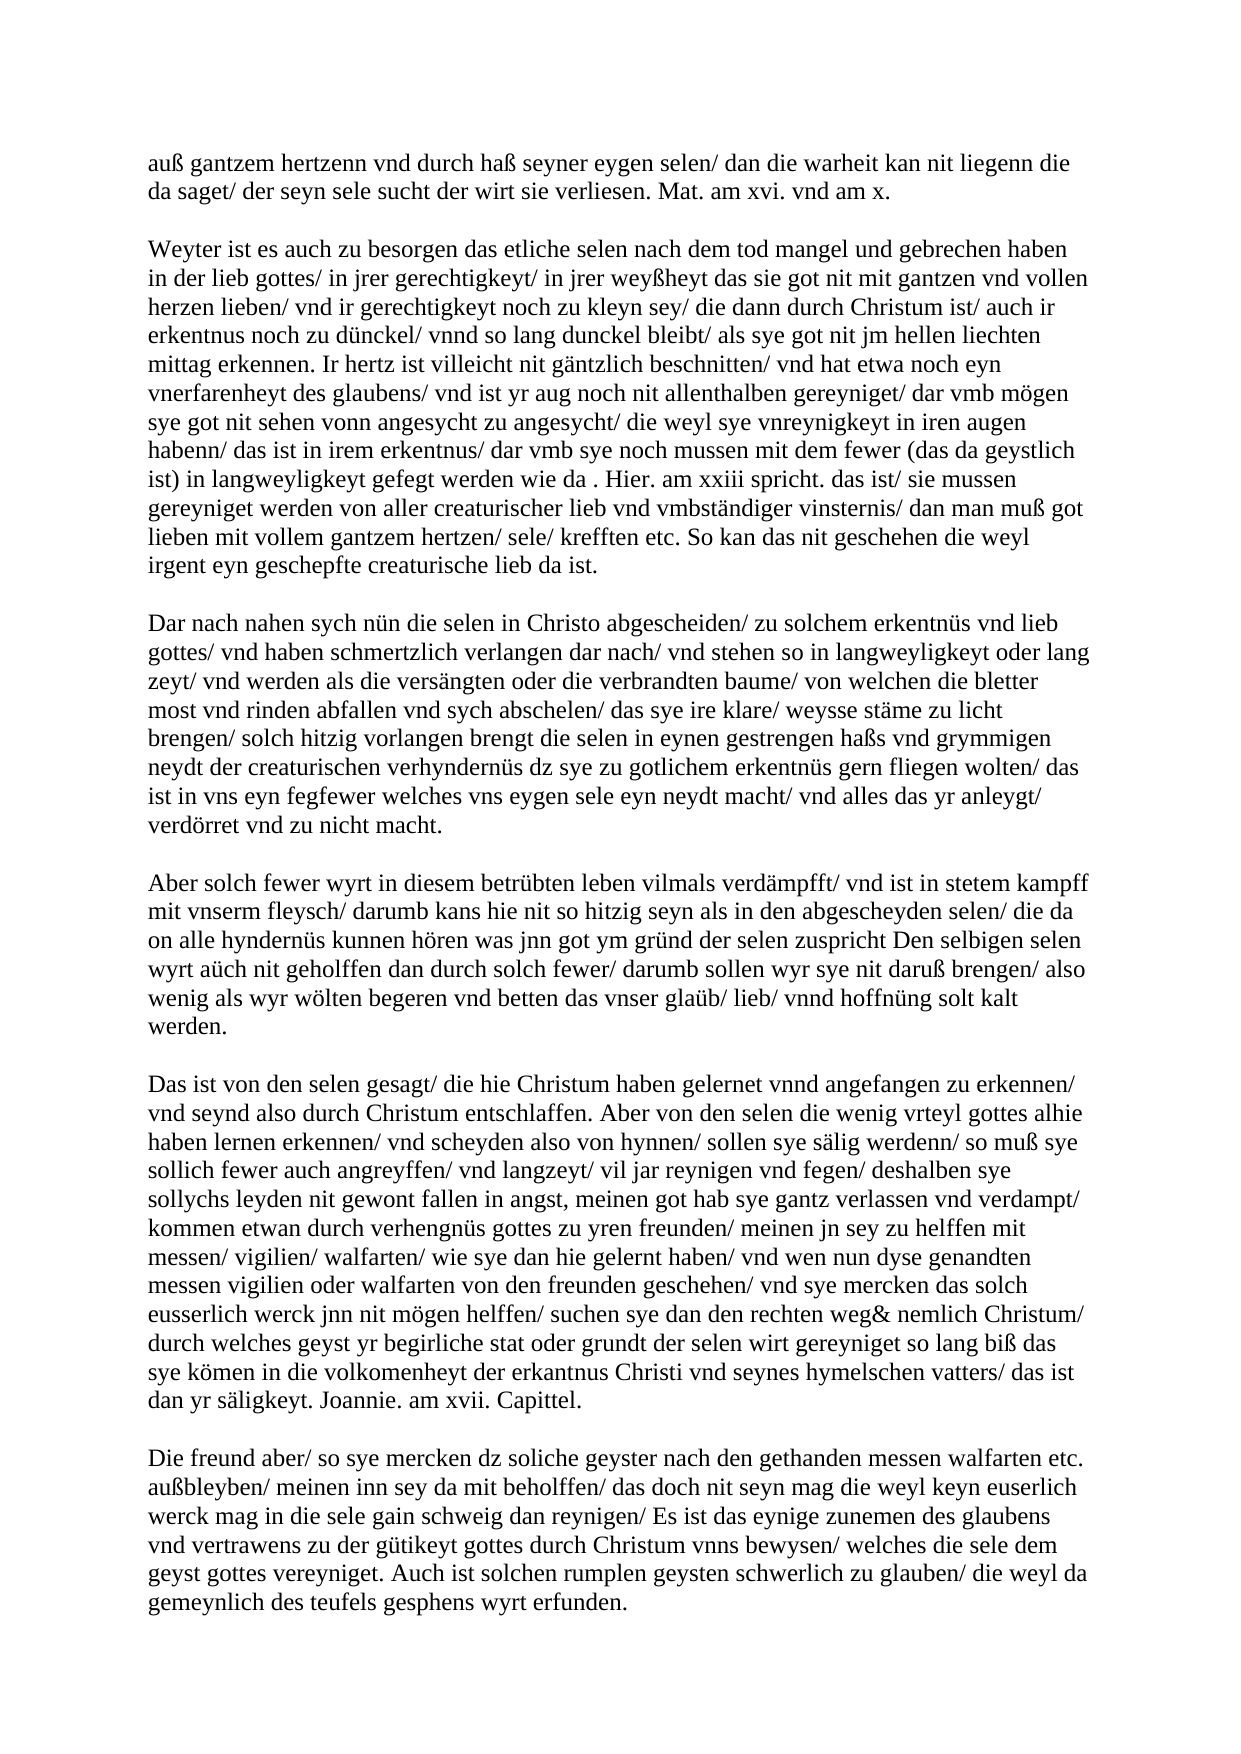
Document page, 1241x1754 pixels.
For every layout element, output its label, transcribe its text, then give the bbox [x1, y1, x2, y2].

text Weyter ist es auch zu besorgen das etliche selen nach dem tod mangel und gebrechen haben in der lieb gottes/ in jrer gerechtigkeyt/ in jrer weyßheyt das sie got nit mit gantzen vnd vollen herzen lieben/ vnd ir gerechtigkeyt noch zu kleyn sey/ die dann durch Christum ist/ auch ir erkentnus noch zu dünckel/ vnnd so lang dunckel bleibt/ als sye got nit jm hellen liechten mittag erkennen. Ir hertz ist villeicht nit gäntzlich beschnitten/ vnd hat etwa noch eyn vnerfarenheyt des glaubens/ vnd ist yr aug noch nit allenthalben gereyniget/ dar vmb mögen sye got nit sehen vonn angesycht zu angesycht/ die weyl sye vnreynigkeyt in iren augen habenn/ das ist in irem erkentnus/ dar vmb sye noch mussen mit dem fewer (das da geystlich ist) in langweyligkeyt gefegt werden wie da . Hier. am xxiii spricht. das ist/ sie mussen gereyniget werden von aller creaturischer lieb vnd vmbständiger vinsternis/ dan man muß got lieben mit vollem gantzem hertzen/ sele/ krefften etc. So kan das nit geschehen die weyl irgent eyn geschepfte creaturische lieb da ist. [148, 234, 1093, 579]
text Die freund aber/ so sye mercken dz soliche geyster nach den gethanden messen walfarten etc. außbleyben/ meinen inn sey da mit beholffen/ das doch nit seyn mag die weyl keyn euserlich werck mag in die sele gain schweig dan reynigen/ Es ist das eynige zunemen des glaubens vnd vertrawens zu der gütikeyt gottes durch Christum vnns bewysen/ welches die sele dem geyst gottes vereyniget. Auch ist solchen rumplen geysten schwerlich zu glauben/ die weyl da gemeynlich des teufels gesphens wyrt erfunden. [148, 1443, 1093, 1616]
text Dar nach nahen sych nün die selen in Christo abgescheiden/ zu solchem erkentnüs vnd lieb gottes/ vnd haben schmertzlich verlangen dar nach/ vnd stehen so in langweyligkeyt oder lang zeyt/ vnd werden als die versängten oder die verbrandten baume/ von welchen die bletter most vnd rinden abfallen vnd sych abschelen/ das sye ire klare/ weysse stäme zu licht brengen/ solch hitzig vorlangen brengt die selen in eynen gestrengen haßs vnd grymmigen neydt der creaturischen verhyndernüs dz sye zu gotlichem erkentnüs gern fliegen wolten/ das ist in vns eyn fegfewer welches vns eygen sele eyn neydt macht/ vnd alles das yr anleygt/ verdörret vnd zu nicht macht. [148, 608, 1093, 838]
text Das ist von den selen gesagt/ die hie Christum haben gelernet vnnd angefangen zu erkennen/ vnd seynd also durch Christum entschlaffen. Aber von den selen die wenig vrteyl gottes alhie haben lernen erkennen/ vnd scheyden also von hynnen/ sollen sye sälig werdenn/ so muß sye sollich fewer auch angreyffen/ vnd langzeyt/ vil jar reynigen vnd fegen/ deshalben sye sollychs leyden nit gewont fallen in angst, meinen got hab sye gantz verlassen vnd verdampt/ kommen etwan durch verhengnüs gottes zu yren freunden/ meinen jn sey zu helffen mit messen/ vigilien/ walfarten/ wie sye dan hie gelernt haben/ vnd wen nun dyse genandten messen vigilien oder walfarten von den freunden geschehen/ vnd sye mercken das solch eusserlich werck jnn nit mögen helffen/ suchen sye dan den rechten weg& nemlich Christum/ durch welches geyst yr begirliche stat oder grundt der selen wirt gereyniget so lang biß das sye kömen in die volkomenheyt der erkantnus Christi vnd seynes hymelschen vatters/ das ist dan yr säligkeyt. Joannie. am xvii. Capittel. [148, 1069, 1093, 1414]
text Aber solch fewer wyrt in diesem betrübten leben vilmals verdämpfft/ vnd ist in stetem kampff mit vnserm fleysch/ darumb kans hie nit so hitzig seyn als in den abgescheyden selen/ die da on alle hyndernüs kunnen hören was jnn got ym gründ der selen zuspricht Den selbigen selen wyrt aüch nit geholffen dan durch solch fewer/ darumb sollen wyr sye nit daruß brengen/ also wenig als wyr wölten begeren vnd betten das vnser glaüb/ lieb/ vnnd hoffnüng solt kalt werden. [148, 868, 1093, 1040]
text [148, 148, 1093, 205]
